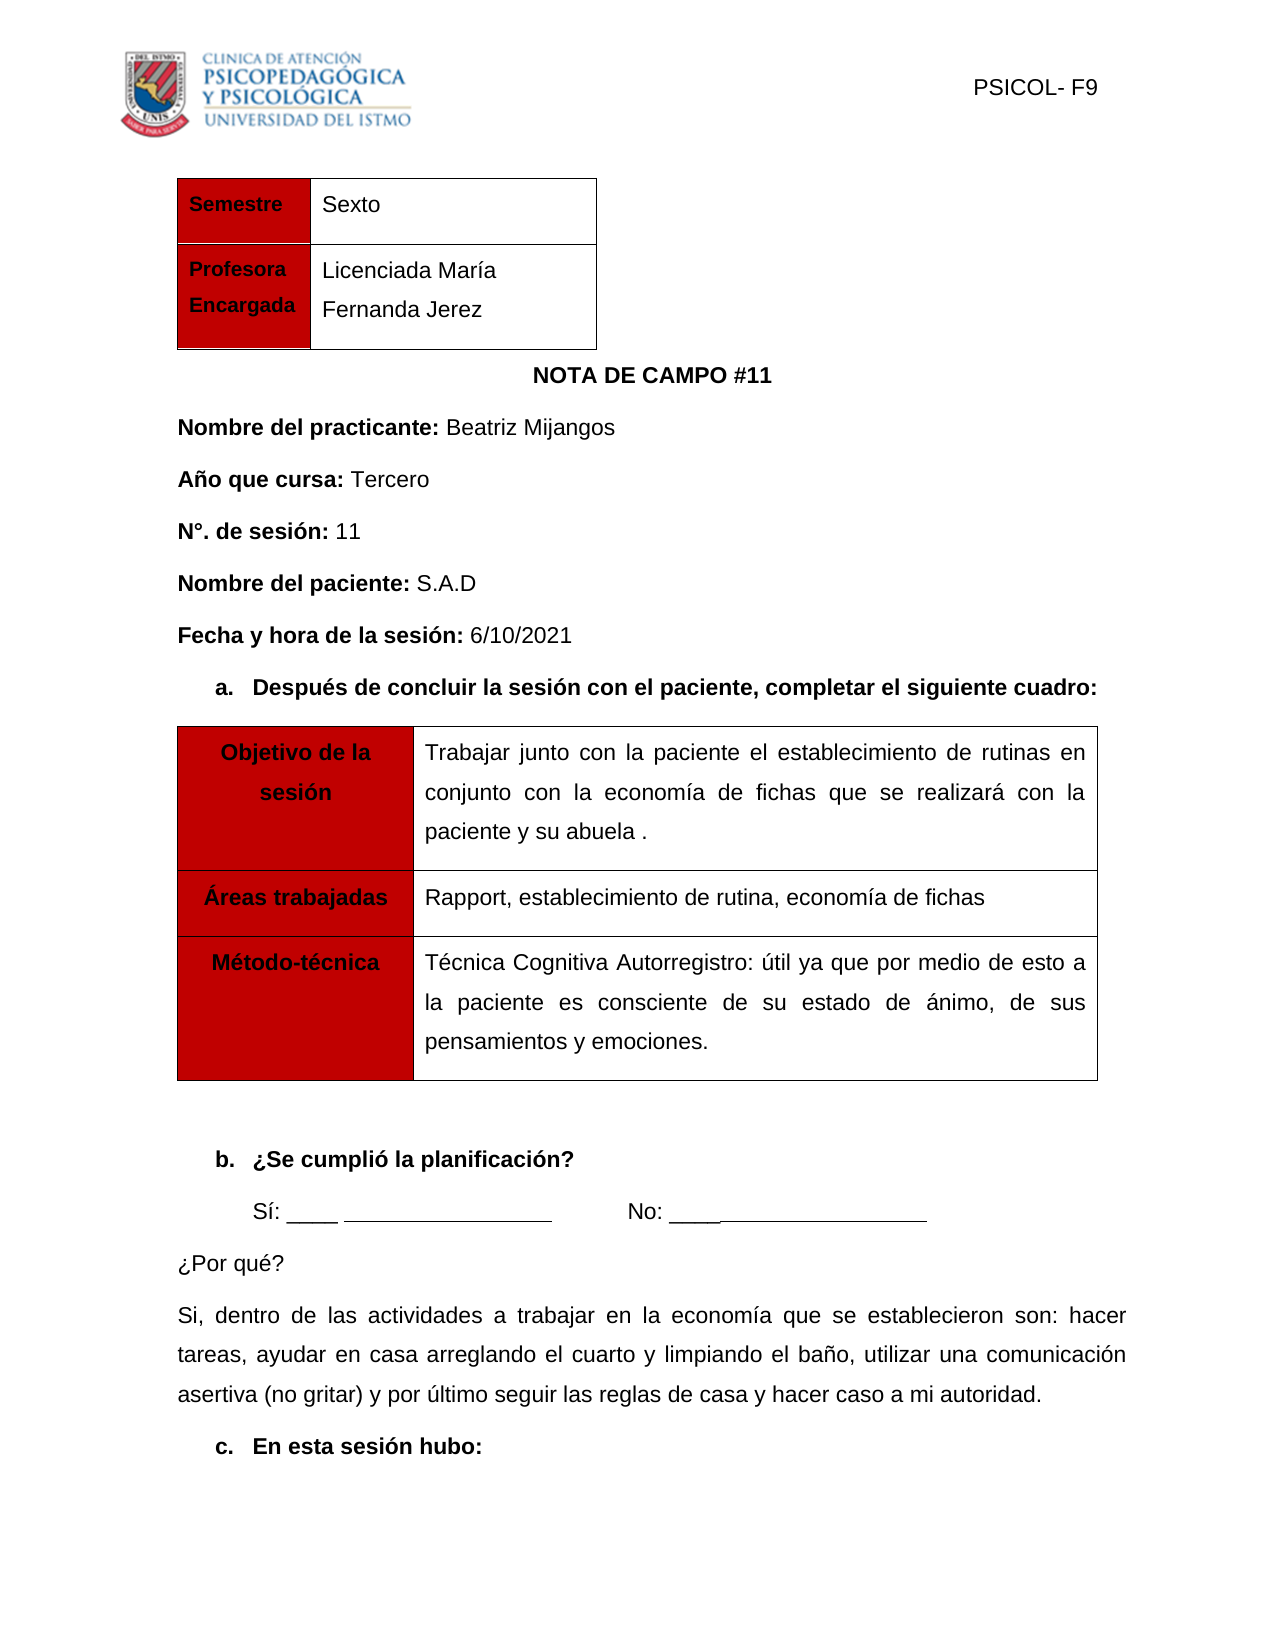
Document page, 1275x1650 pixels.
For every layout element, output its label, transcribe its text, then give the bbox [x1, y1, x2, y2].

text ¿Por qué? [177, 1250, 1127, 1276]
text Nombre del practicante: Beatriz Mijangos [177, 414, 1127, 440]
table_cell Profesora Encargada [178, 245, 310, 348]
table_header Semestre [178, 179, 310, 243]
text N°. de sesión: 11 [177, 518, 1127, 544]
table_header Trabajar junto con la paciente el establecimiento de rutinas en conjunto con la economía de fichas que se realizará con la paciente y su abuela . [414, 727, 1097, 870]
table_header Sexto [311, 179, 596, 243]
text Sí: ____ No: ____ [252, 1198, 1127, 1224]
text Nombre del paciente: S.A.D [177, 570, 1127, 596]
text Fecha y hora de la sesión: 6/10/2021 [177, 622, 1127, 648]
list ¿Se cumplió la planificación? [215, 1146, 1127, 1172]
table_cell Técnica Cognitiva Autorregistro: útil ya que por medio de esto a la paciente es consciente de su estado de ánimo, de sus pensamientos y emociones. [414, 937, 1097, 1080]
text Si, dentro de las actividades a trabajar en la economía que se establecieron son: hacer tareas, ayudar en casa arreglando el cuarto y limpiando el baño, utilizar una comunicación asertiva (no gritar) y por último seguir las reglas de casa y hacer caso a mi autoridad. [177, 1302, 1127, 1407]
table_cell Áreas trabajadas [178, 871, 413, 936]
table_cell Método-técnica [178, 937, 413, 1080]
list En esta sesión hubo: [215, 1433, 1127, 1459]
table_header Objetivo de la sesión [178, 727, 413, 870]
table_cell Rapport, establecimiento de rutina, economía de fichas [414, 871, 1097, 936]
text NOTA DE CAMPO #11 [177, 362, 1127, 388]
table_cell Licenciada María Fernanda Jerez [311, 245, 596, 348]
picture [65, 20, 437, 148]
text Año que cursa: Tercero [177, 466, 1127, 492]
list Después de concluir la sesión con el paciente, completar el siguiente cuadro: [215, 674, 1127, 700]
